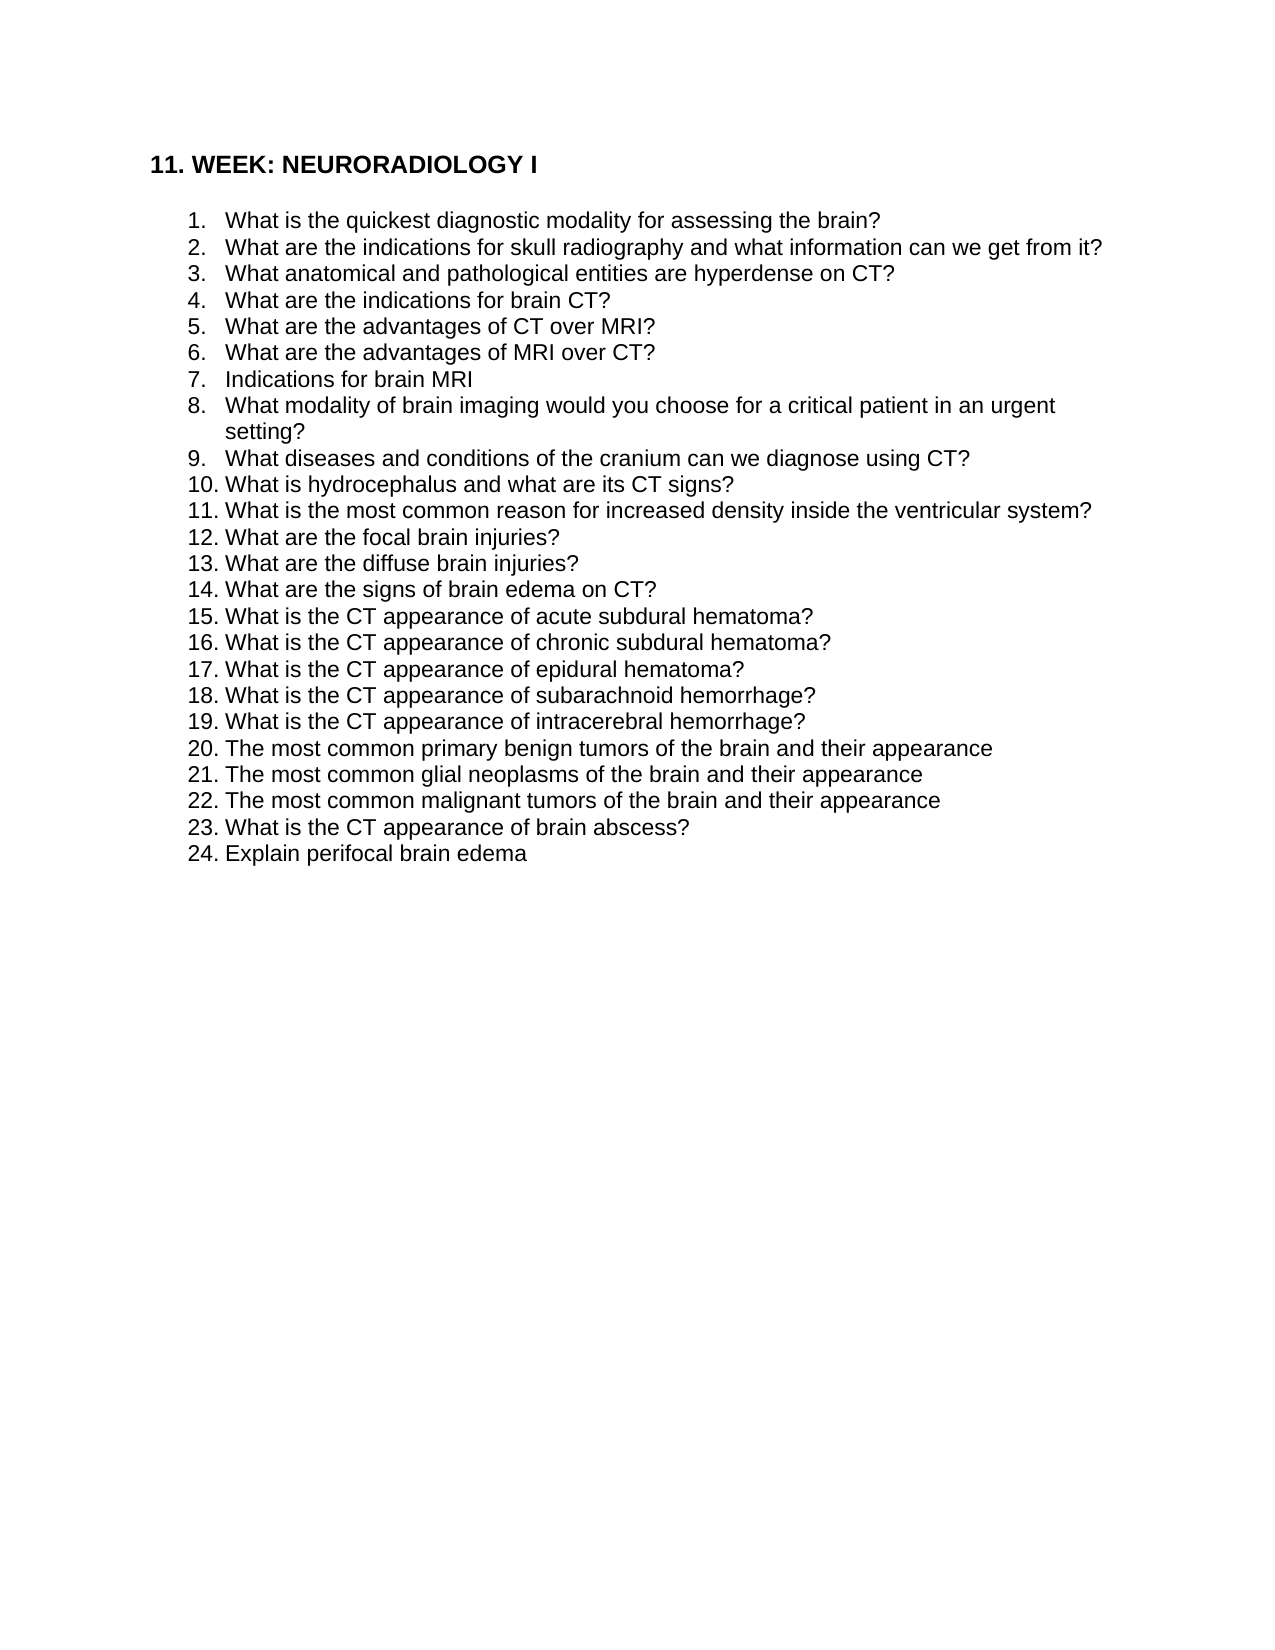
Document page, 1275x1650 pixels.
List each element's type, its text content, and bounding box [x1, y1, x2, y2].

list What are the indications for brain CT? [187, 287, 1125, 313]
list What is the CT appearance of chronic subdural hematoma? [187, 629, 1125, 656]
list What is the CT appearance of intracerebral hemorrhage? [187, 708, 1125, 734]
list What are the diffuse brain injuries? [187, 550, 1125, 576]
list What are the focal brain injuries? [187, 524, 1125, 550]
list The most common primary benign tumors of the brain and their appearance [187, 734, 1125, 761]
list What is the CT appearance of subarachnoid hemorrhage? [187, 682, 1125, 708]
list What anatomical and pathological entities are hyperdense on CT? [187, 260, 1125, 287]
list What is the CT appearance of brain abscess? [187, 814, 1125, 840]
list What is the CT appearance of epidural hematoma? [187, 656, 1125, 682]
list What is the most common reason for increased density inside the ventricular system? [187, 497, 1125, 524]
list What are the signs of brain edema on CT? [187, 576, 1125, 603]
list What modality of brain imaging would you choose for a critical patient in an urgent setting? [187, 392, 1125, 445]
list What is hydrocephalus and what are its CT signs? [187, 471, 1125, 497]
text 11. WEEK: NEURORADIOLOGY I [150, 150, 1125, 179]
list What diseases and conditions of the cranium can we diagnose using CT? [187, 445, 1125, 471]
list What are the indications for skull radiography and what information can we get from it? [187, 234, 1125, 260]
list Indications for brain MRI [187, 366, 1125, 392]
list What are the advantages of CT over MRI? [187, 313, 1125, 339]
list What is the CT appearance of acute subdural hematoma? [187, 603, 1125, 629]
list Explain perifocal brain edema [187, 840, 1125, 866]
list The most common malignant tumors of the brain and their appearance [187, 787, 1125, 814]
list What are the advantages of MRI over CT? [187, 339, 1125, 366]
list The most common glial neoplasms of the brain and their appearance [187, 761, 1125, 787]
list What is the quickest diagnostic modality for assessing the brain? [187, 207, 1125, 234]
